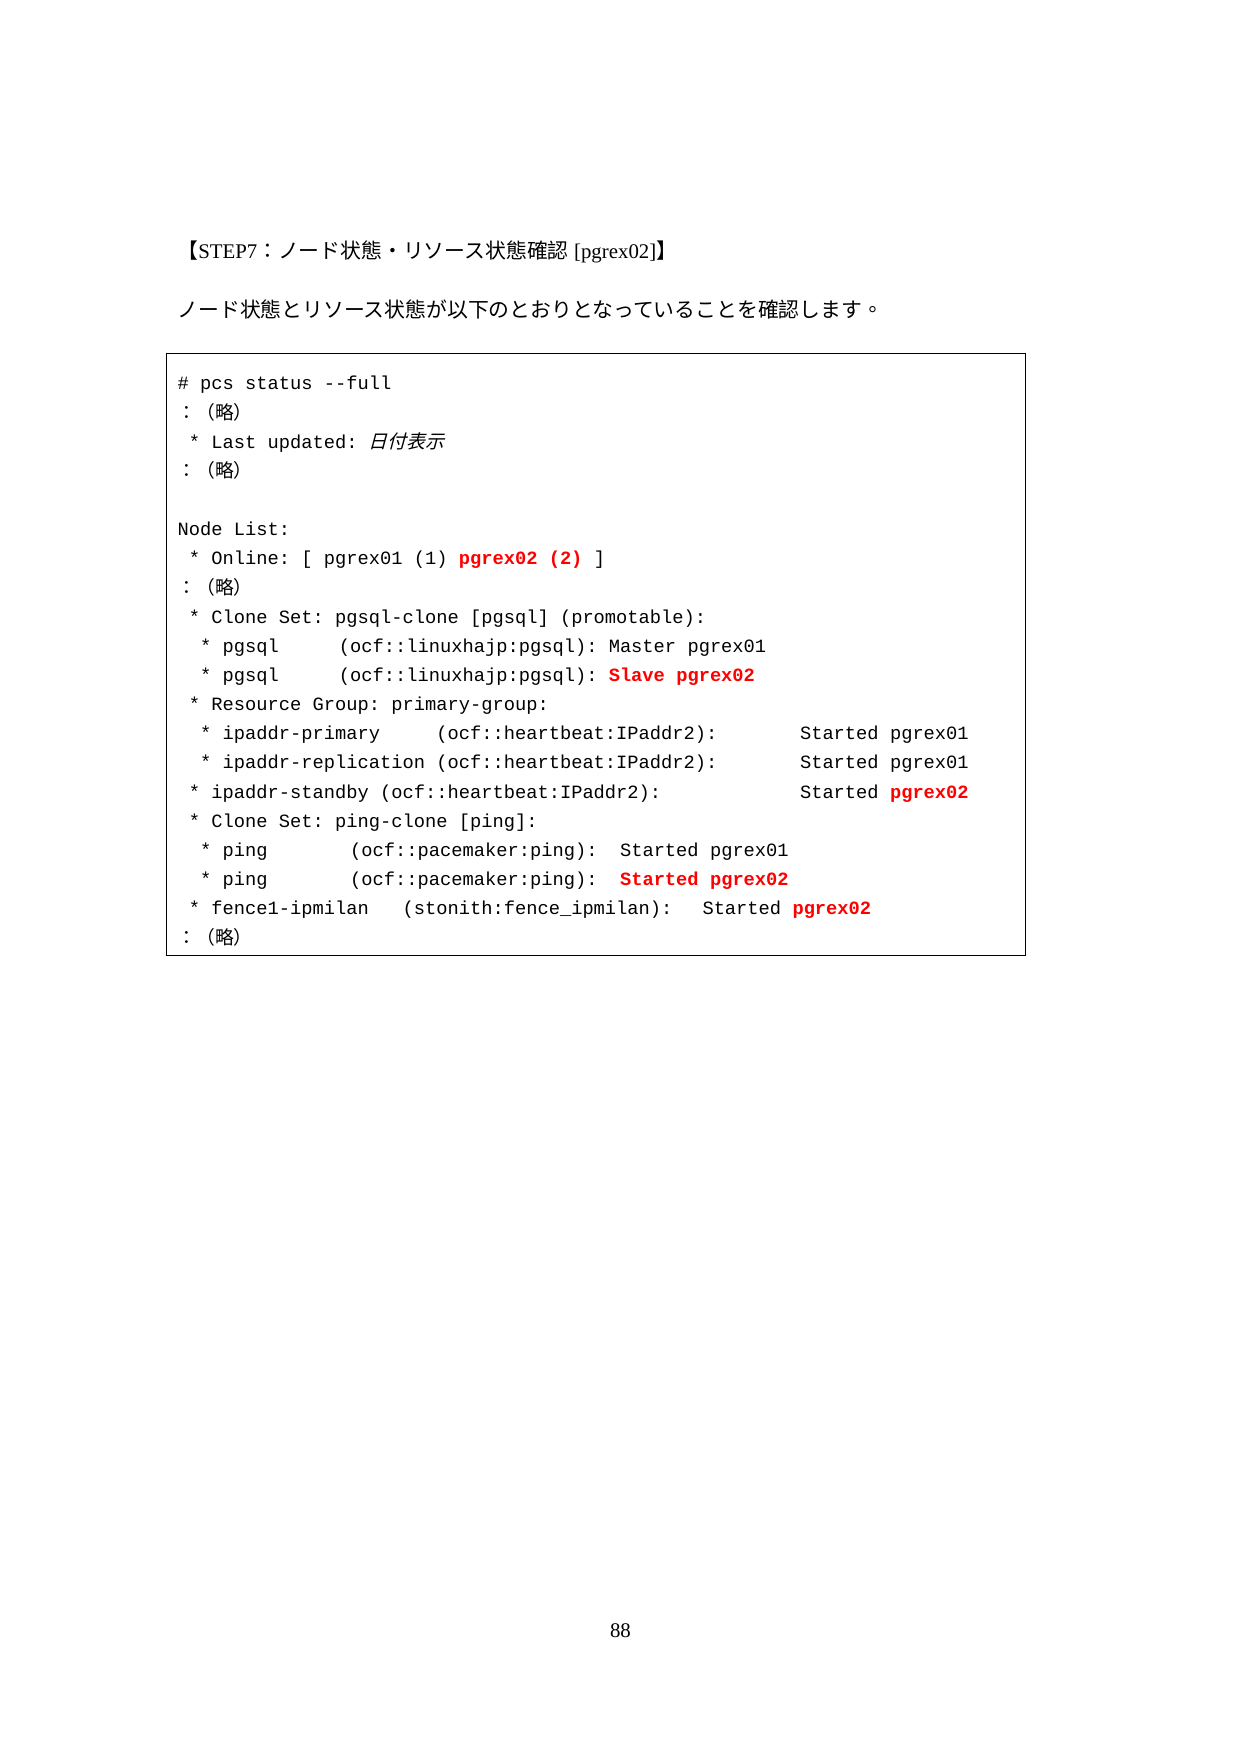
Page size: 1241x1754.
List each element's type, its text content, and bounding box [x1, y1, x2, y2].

text 【STEP7：ノード状態・リソース状態確認 [pgrex02]】 [177, 236, 1054, 265]
text ノード状態とリソース状態が以下のとおりとなっていることを確認します。 [177, 294, 1054, 323]
table_header # pcs status --full ：（略） * Last updated: 日付表示 ：（略） Node List: * Online: [ pgrex01 (1) pgrex02 (2) ] ：（略） * Clone Set: pgsql-clone [pgsql] (promotable): * pgsql (ocf::linuxhajp:pgsql): Master pgrex01 * pgsql (ocf::linuxhajp:pgsql): Slave pgrex02 * Resource Group: primary-group: * ipaddr-primary (ocf::heartbeat:IPaddr2): Started pgrex01 * ipaddr-replication (ocf::heartbeat:IPaddr2): Started pgrex01 * ipaddr-standby (ocf::heartbeat:IPaddr2): Started pgrex02 * Clone Set: ping-clone [ping]: * ping (ocf::pacemaker:ping): Started pgrex01 * ping (ocf::pacemaker:ping): Started pgrex02 * fence1-ipmilan (stonith:fence_ipmilan): Started pgrex02 ：（略） [167, 354, 1025, 955]
